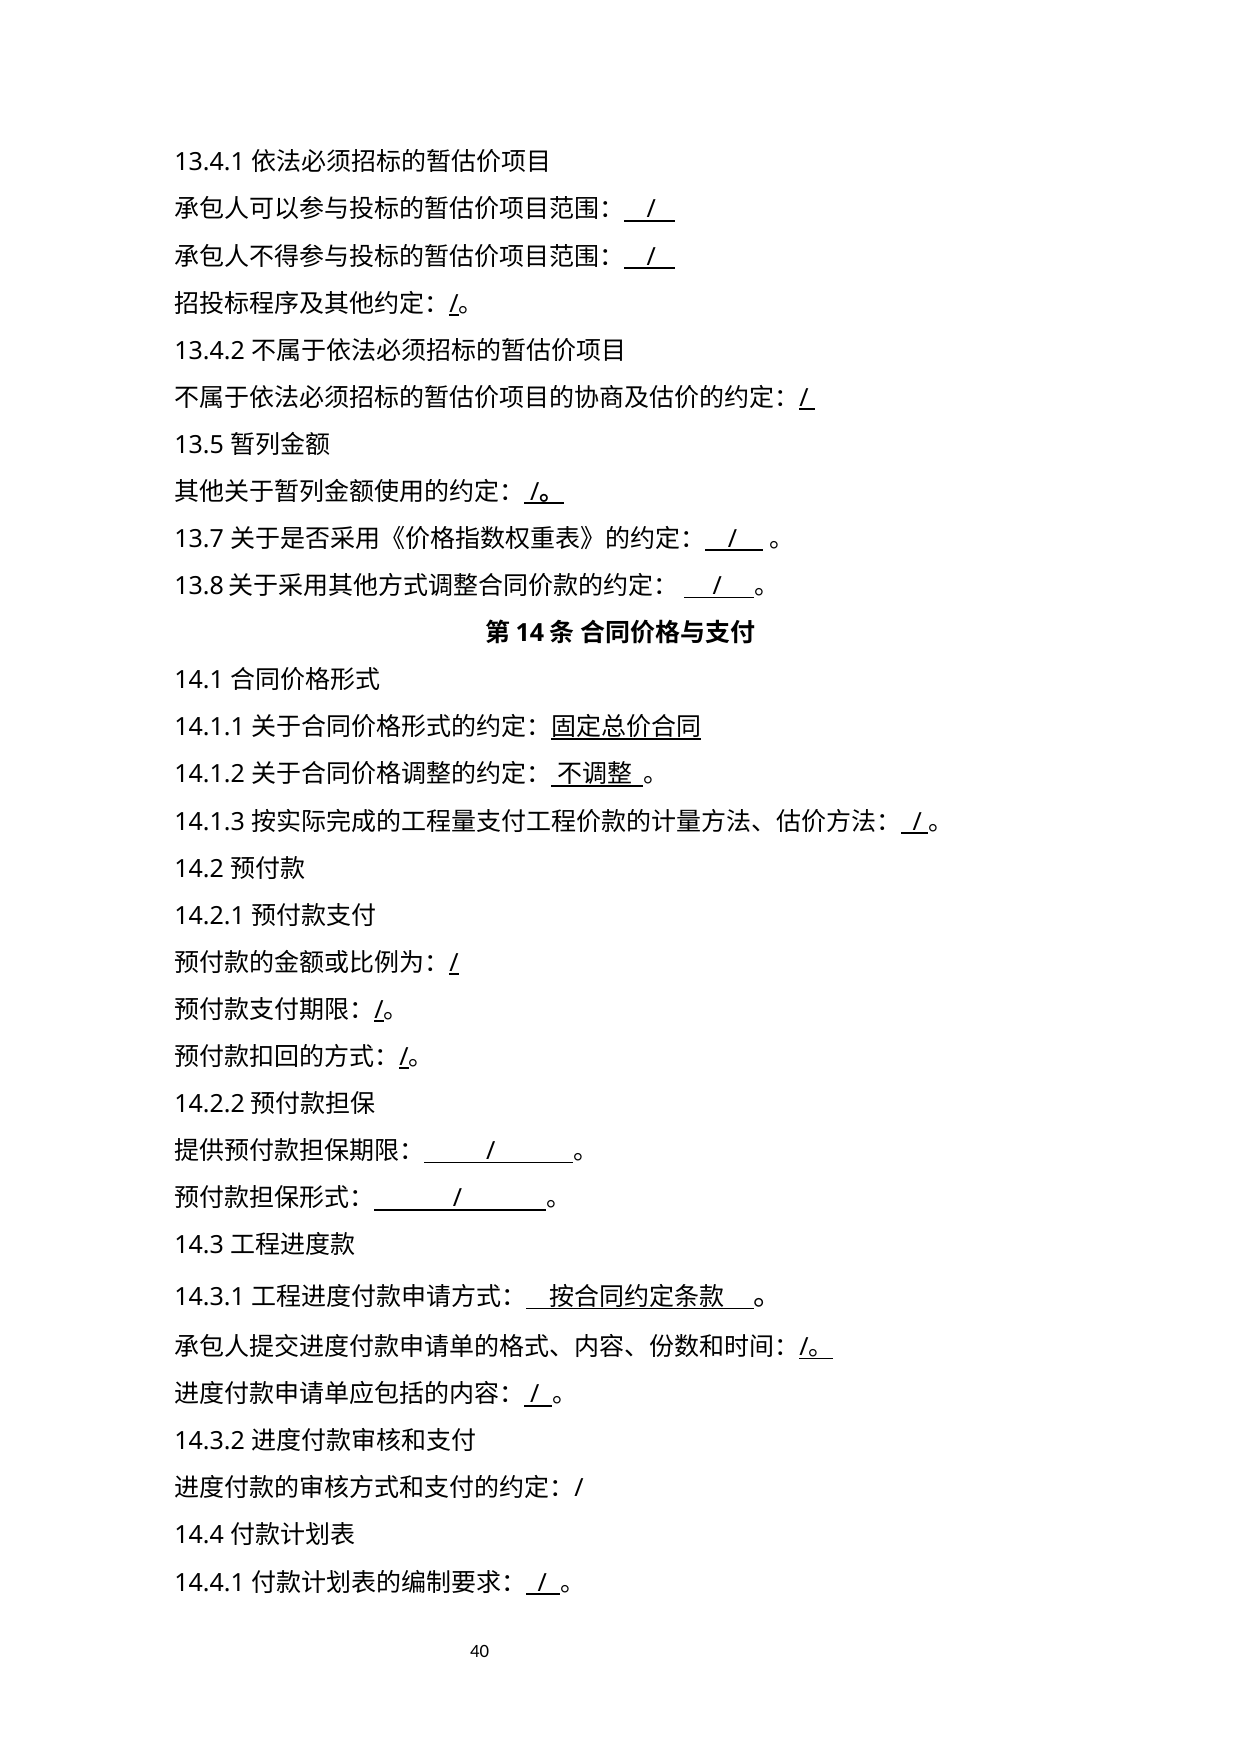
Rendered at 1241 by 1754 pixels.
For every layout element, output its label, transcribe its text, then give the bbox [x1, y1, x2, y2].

text 不属于依法必须招标的暂估价项目的协商及估价的约定：/ [124, 377, 1116, 413]
text 13.8关于采用其他方式调整合同价款的约定： / 。 [124, 566, 1116, 602]
text 14.1.2 关于合同价格调整的约定： 不调整 。 [124, 754, 1116, 790]
text 承包人提交进度付款申请单的格式、内容、份数和时间：/。 [124, 1327, 1116, 1363]
text 14.2 预付款 [124, 848, 1116, 884]
text 14.2.1 预付款支付 [124, 895, 1116, 931]
text 13.5 暂列金额 [124, 424, 1116, 461]
text 13.7 关于是否采用《价格指数权重表》的约定： / 。 [124, 518, 1116, 555]
text 进度付款的审核方式和支付的约定：/ [124, 1468, 1116, 1504]
text 进度付款申请单应包括的内容： / 。 [124, 1374, 1116, 1410]
text 14.1 合同价格形式 [124, 660, 1116, 696]
text 提供预付款担保期限： / 。 [124, 1131, 1116, 1167]
text 14.1.3 按实际完成的工程量支付工程价款的计量方法、估价方法： / 。 [124, 801, 1116, 837]
text 14.3.1 工程进度付款申请方式： 按合同约定条款 。 [124, 1272, 1116, 1314]
text 13.4.1 依法必须招标的暂估价项目 [124, 142, 1116, 178]
text 14.3.2 进度付款审核和支付 [124, 1421, 1116, 1457]
text 预付款扣回的方式：/。 [124, 1036, 1116, 1073]
text 承包人可以参与投标的暂估价项目范围： / [124, 189, 1116, 225]
text 预付款担保形式： / 。 [124, 1178, 1116, 1214]
text 14.4 付款计划表 [124, 1515, 1116, 1551]
text 14.2.2预付款担保 [124, 1083, 1116, 1120]
subtitle 第14条 合同价格与支付 [124, 613, 1116, 649]
text 其他关于暂列金额使用的约定： /。 [124, 471, 1116, 508]
text 承包人不得参与投标的暂估价项目范围： / [124, 236, 1116, 272]
text 14.4.1 付款计划表的编制要求： / 。 [124, 1562, 1116, 1598]
text 13.4.2 不属于依法必须招标的暂估价项目 [124, 330, 1116, 366]
text 预付款支付期限：/。 [124, 989, 1116, 1026]
text 14.3 工程进度款 [124, 1225, 1116, 1261]
text 预付款的金额或比例为：/ [124, 942, 1116, 978]
text 14.1.1 关于合同价格形式的约定：固定总价合同 [124, 707, 1116, 743]
text 招投标程序及其他约定：/。 [124, 283, 1116, 319]
